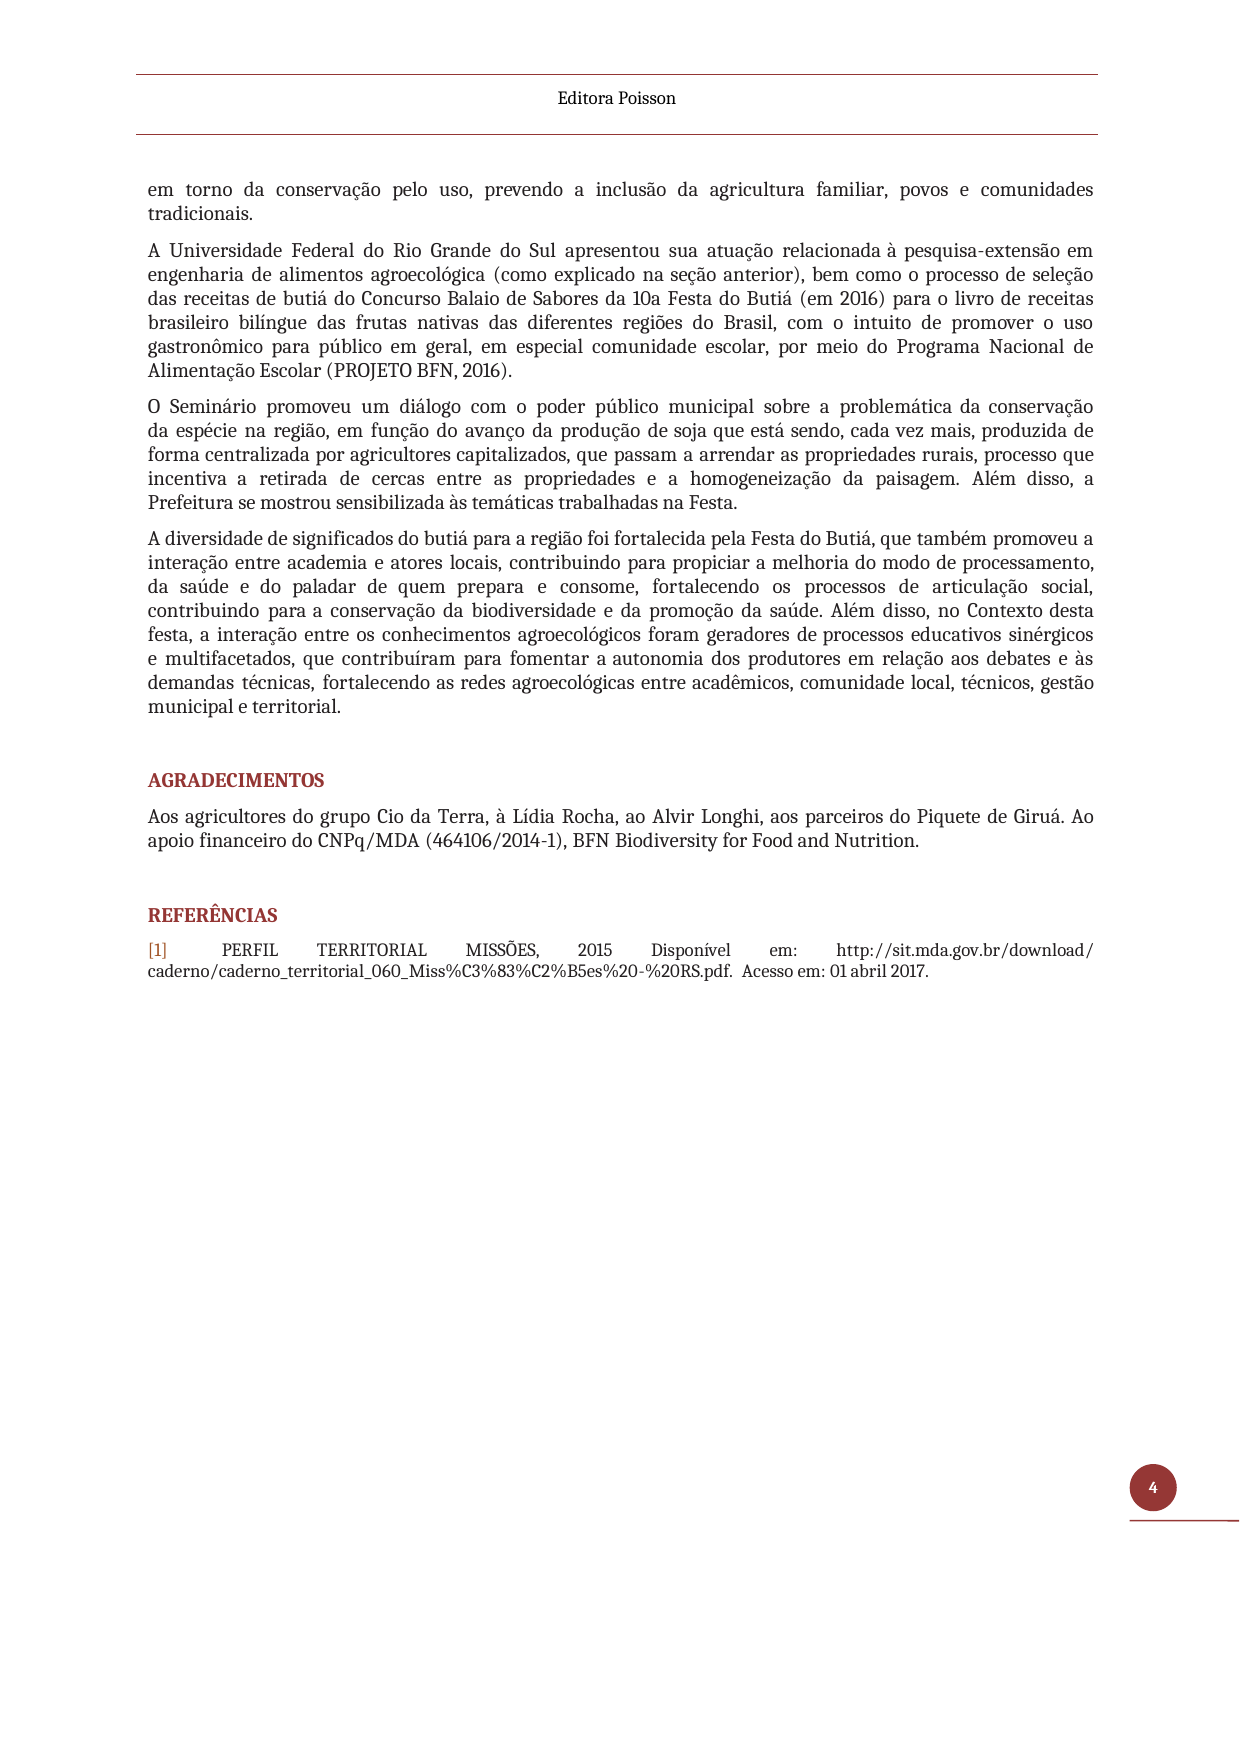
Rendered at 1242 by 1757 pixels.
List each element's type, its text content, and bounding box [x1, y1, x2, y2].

text A Universidade Federal do Rio Grande do Sul apresentou sua atuação relacionada à pesquisa-extensão em engenharia de alimentos agroecológica (como explicado na seção anterior), bem como o processo de seleção das receitas de butiá do Concurso Balaio de Sabores da 10a Festa do Butiá (em 2016) para o livro de receitas brasileiro bilíngue das frutas nativas das diferentes regiões do Brasil, com o intuito de promover o uso gastronômico para público em geral, em especial comunidade escolar, por meio do Programa Nacional de Alimentação Escolar (PROJETO BFN, 2016). [148, 238, 1094, 382]
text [148, 178, 1094, 226]
text Aos agricultores do grupo Cio da Terra, à Lídia Rocha, ao Alvir Longhi, aos parceiros do Piquete de Giruá. Ao apoio financeiro do CNPq/MDA (464106/2014-1), BFN Biodiversity for Food and Nutrition. [148, 805, 1094, 853]
text A diversidade de significados do butiá para a região foi fortalecida pela Festa do Butiá, que também promoveu a interação entre academia e atores locais, contribuindo para propiciar a melhoria do modo de processamento, da saúde e do paladar de quem prepara e consome, fortalecendo os processos de articulação social, contribuindo para a conservação da biodiversidade e da promoção da saúde. Além disso, no Contexto desta festa, a interação entre os conhecimentos agroecológicos foram geradores de processos educativos sinérgicos e multifacetados, que contribuíram para fomentar a autonomia dos produtores em relação aos debates e às demandas técnicas, fortalecendo as redes agroecológicas entre acadêmicos, comunidade local, técnicos, gestão municipal e territorial. [148, 527, 1094, 719]
text O Seminário promoveu um diálogo com o poder público municipal sobre a problemática da conservação da espécie na região, em função do avanço da produção de soja que está sendo, cada vez mais, produzida de forma centralizada por agricultores capitalizados, que passam a arrendar as propriedades rurais, processo que incentiva a retirada de cercas entre as propriedades e a homogeneização da paisagem. Além disso, a Prefeitura se mostrou sensibilizada às temáticas trabalhadas na Festa. [148, 395, 1094, 514]
subtitle Agradecimentos [148, 768, 1094, 793]
list PERFIL TERRITORIAL MISSÕES, 2015 Disponível em: http://sit.mda.gov.br/download/ caderno/caderno_territorial_060_Miss%C3%83%C2%B5es%20-%20RS.pdf. Acesso em: 01 abril 2017. [148, 939, 1094, 983]
subtitle Referências [148, 902, 1094, 927]
